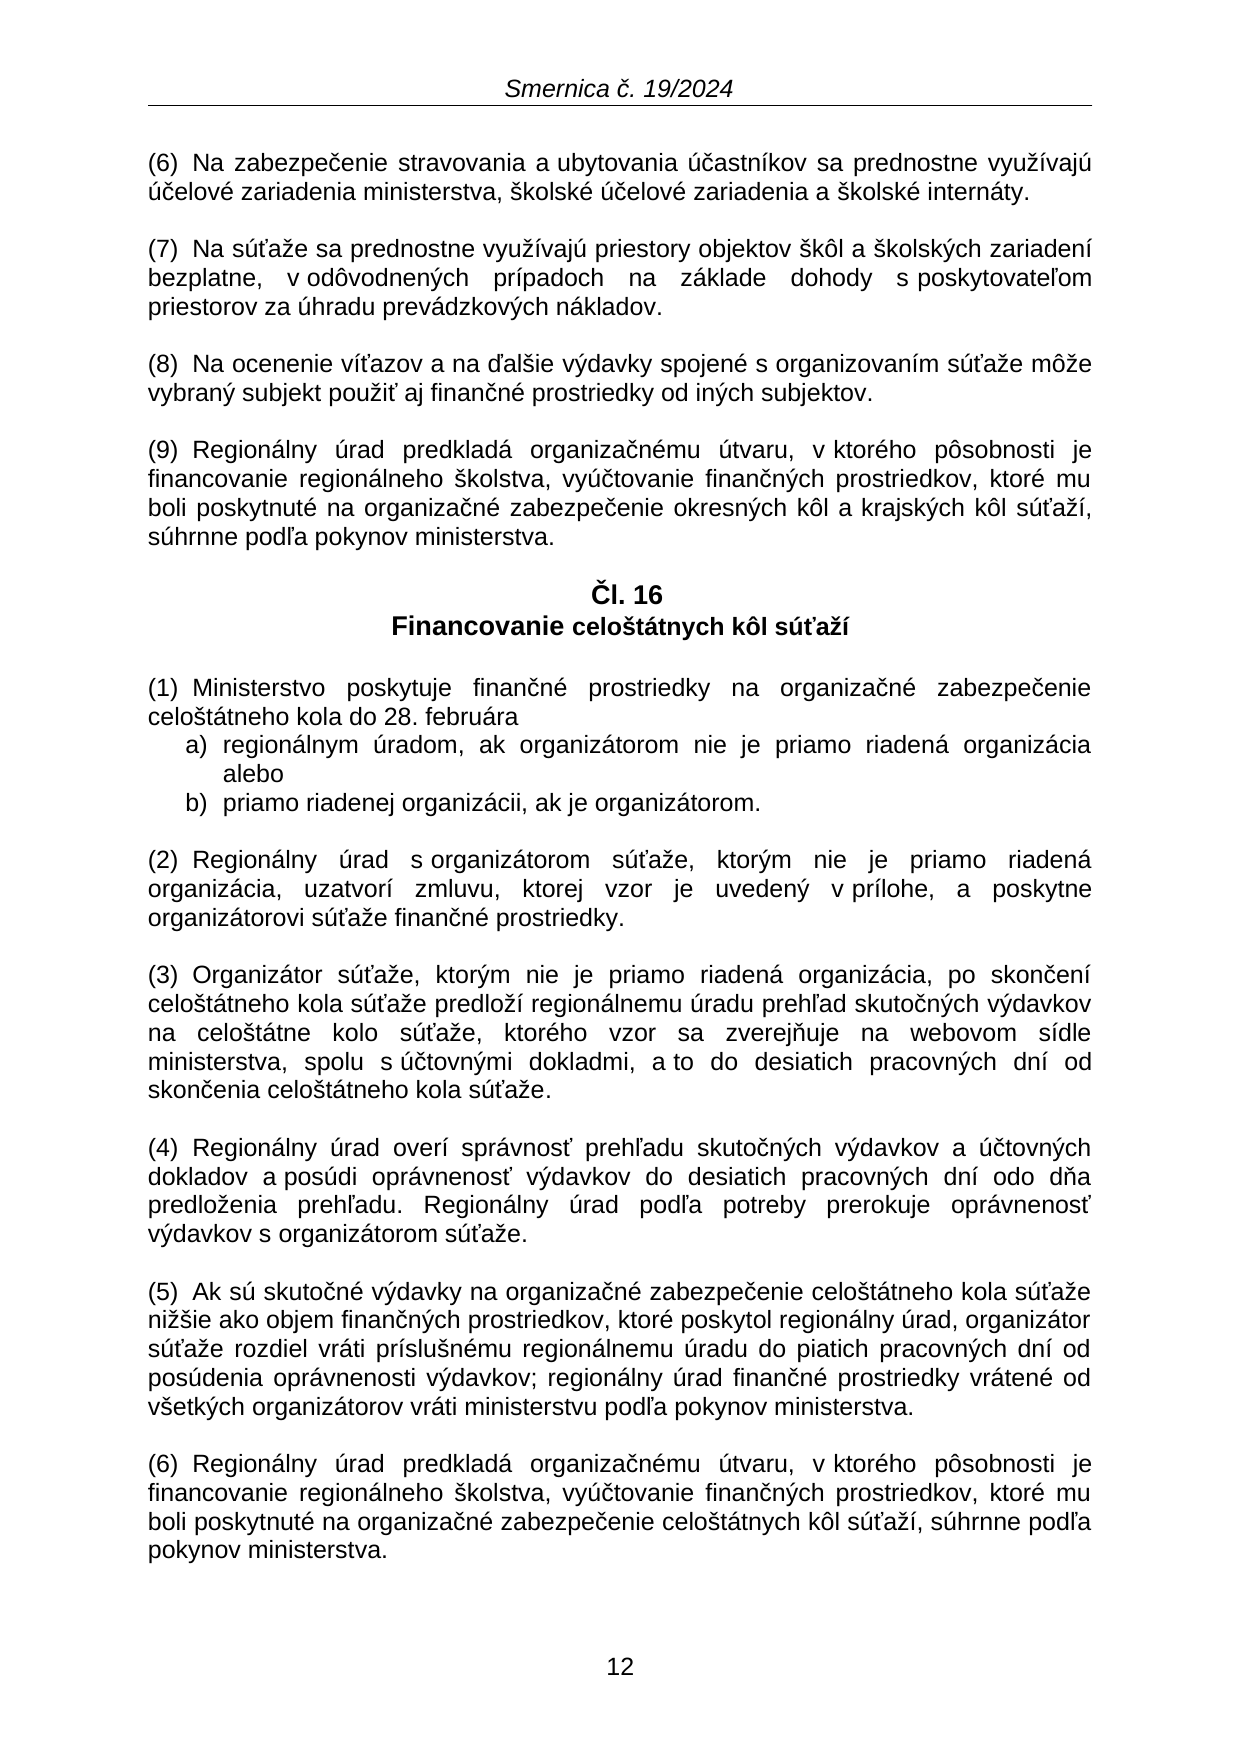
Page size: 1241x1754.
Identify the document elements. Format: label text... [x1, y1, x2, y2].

subtitle Financovanie celoštátnych kôl súťaží [148, 579, 1092, 641]
list Regionálny úrad predkladá organizačnému útvaru, v ktorého pôsobnosti je financovanie regionálneho školstva, vyúčtovanie finančných prostriedkov, ktoré mu boli poskytnuté na organizačné zabezpečenie celoštátnych kôl súťaží, súhrnne podľa pokynov ministerstva. [148, 1449, 1092, 1564]
list Ministerstvo poskytuje finančné prostriedky na organizačné zabezpečenie celoštátneho kola do 28. februára [148, 673, 1092, 730]
list Regionálny úrad predkladá organizačnému útvaru, v ktorého pôsobnosti je financovanie regionálneho školstva, vyúčtovanie finančných prostriedkov, ktoré mu boli poskytnuté na organizačné zabezpečenie okresných kôl a krajských kôl súťaží, súhrnne podľa pokynov ministerstva. [148, 435, 1092, 550]
list Regionálny úrad s organizátorom súťaže, ktorým nie je priamo riadená organizácia, uzatvorí zmluvu, ktorej vzor je uvedený v prílohe, a poskytne organizátorovi súťaže finančné prostriedky. [148, 845, 1092, 931]
list regionálnym úradom, ak organizátorom nie je priamo riadená organizácia alebo [185, 730, 1092, 788]
list Na súťaže sa prednostne využívajú priestory objektov škôl a školských zariadení bezplatne, v odôvodnených prípadoch na základe dohody s poskytovateľom priestorov za úhradu prevádzkových nákladov. [148, 234, 1092, 320]
list Na ocenenie víťazov a na ďalšie výdavky spojené s organizovaním súťaže môže vybraný subjekt použiť aj finančné prostriedky od iných subjektov. [148, 349, 1092, 406]
list Organizátor súťaže, ktorým nie je priamo riadená organizácia, po skončení celoštátneho kola súťaže predloží regionálnemu úradu prehľad skutočných výdavkov na celoštátne kolo súťaže, ktorého vzor sa zverejňuje na webovom sídle ministerstva, spolu s účtovnými dokladmi, a to do desiatich pracovných dní od skončenia celoštátneho kola súťaže. [148, 960, 1092, 1104]
list priamo riadenej organizácii, ak je organizátorom. [185, 788, 1092, 816]
list Na zabezpečenie stravovania a ubytovania účastníkov sa prednostne využívajú účelové zariadenia ministerstva, školské účelové zariadenia a školské internáty. [148, 148, 1092, 205]
list Ak sú skutočné výdavky na organizačné zabezpečenie celoštátneho kola súťaže nižšie ako objem finančných prostriedkov, ktoré poskytol regionálny úrad, organizátor súťaže rozdiel vráti príslušnému regionálnemu úradu do piatich pracovných dní od posúdenia oprávnenosti výdavkov; regionálny úrad finančné prostriedky vrátené od všetkých organizátorov vráti ministerstvu podľa pokynov ministerstva. [148, 1276, 1092, 1420]
list Regionálny úrad overí správnosť prehľadu skutočných výdavkov a účtovných dokladov a posúdi oprávnenosť výdavkov do desiatich pracovných dní odo dňa predloženia prehľadu. Regionálny úrad podľa potreby prerokuje oprávnenosť výdavkov s organizátorom súťaže. [148, 1133, 1092, 1248]
